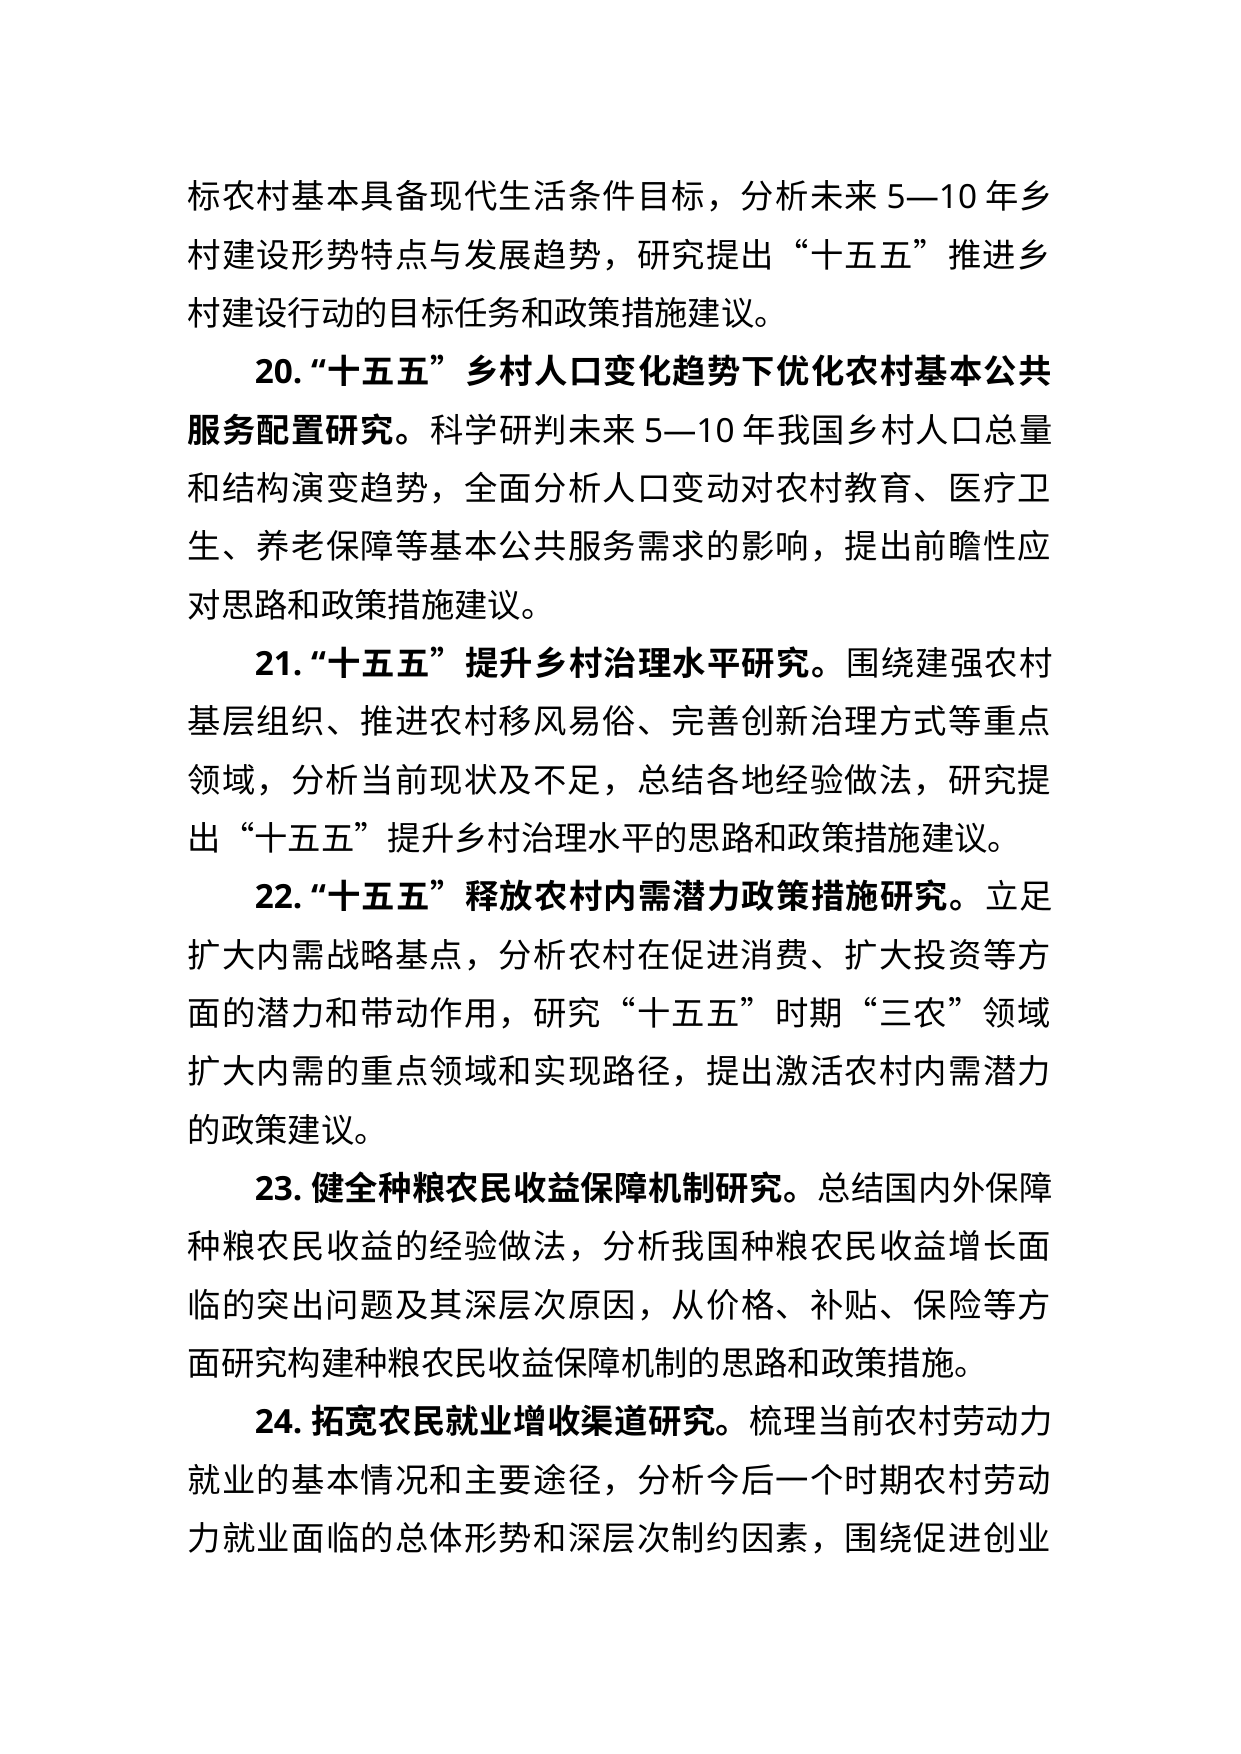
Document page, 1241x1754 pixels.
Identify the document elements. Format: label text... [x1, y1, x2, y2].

text 23. 健全种粮农民收益保障机制研究。总结国内外保障种粮农民收益的经验做法，分析我国种粮农民收益增长面临的突出问题及其深层次原因，从价格、补贴、保险等方面研究构建种粮农民收益保障机制的思路和政策措施。 [187, 1154, 1053, 1387]
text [187, 162, 1053, 337]
text 20. “十五五”乡村人口变化趋势下优化农村基本公共服务配置研究。科学研判未来5—10年我国乡村人口总量和结构演变趋势，全面分析人口变动对农村教育、医疗卫生、养老保障等基本公共服务需求的影响，提出前瞻性应对思路和政策措施建议。 [187, 337, 1053, 629]
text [187, 1387, 1053, 1562]
text 22. “十五五”释放农村内需潜力政策措施研究。立足扩大内需战略基点，分析农村在促进消费、扩大投资等方面的潜力和带动作用，研究“十五五”时期“三农”领域扩大内需的重点领域和实现路径，提出激活农村内需潜力的政策建议。 [187, 862, 1053, 1154]
text 21. “十五五”提升乡村治理水平研究。围绕建强农村基层组织、推进农村移风易俗、完善创新治理方式等重点领域，分析当前现状及不足，总结各地经验做法，研究提出“十五五”提升乡村治理水平的思路和政策措施建议。 [187, 629, 1053, 862]
